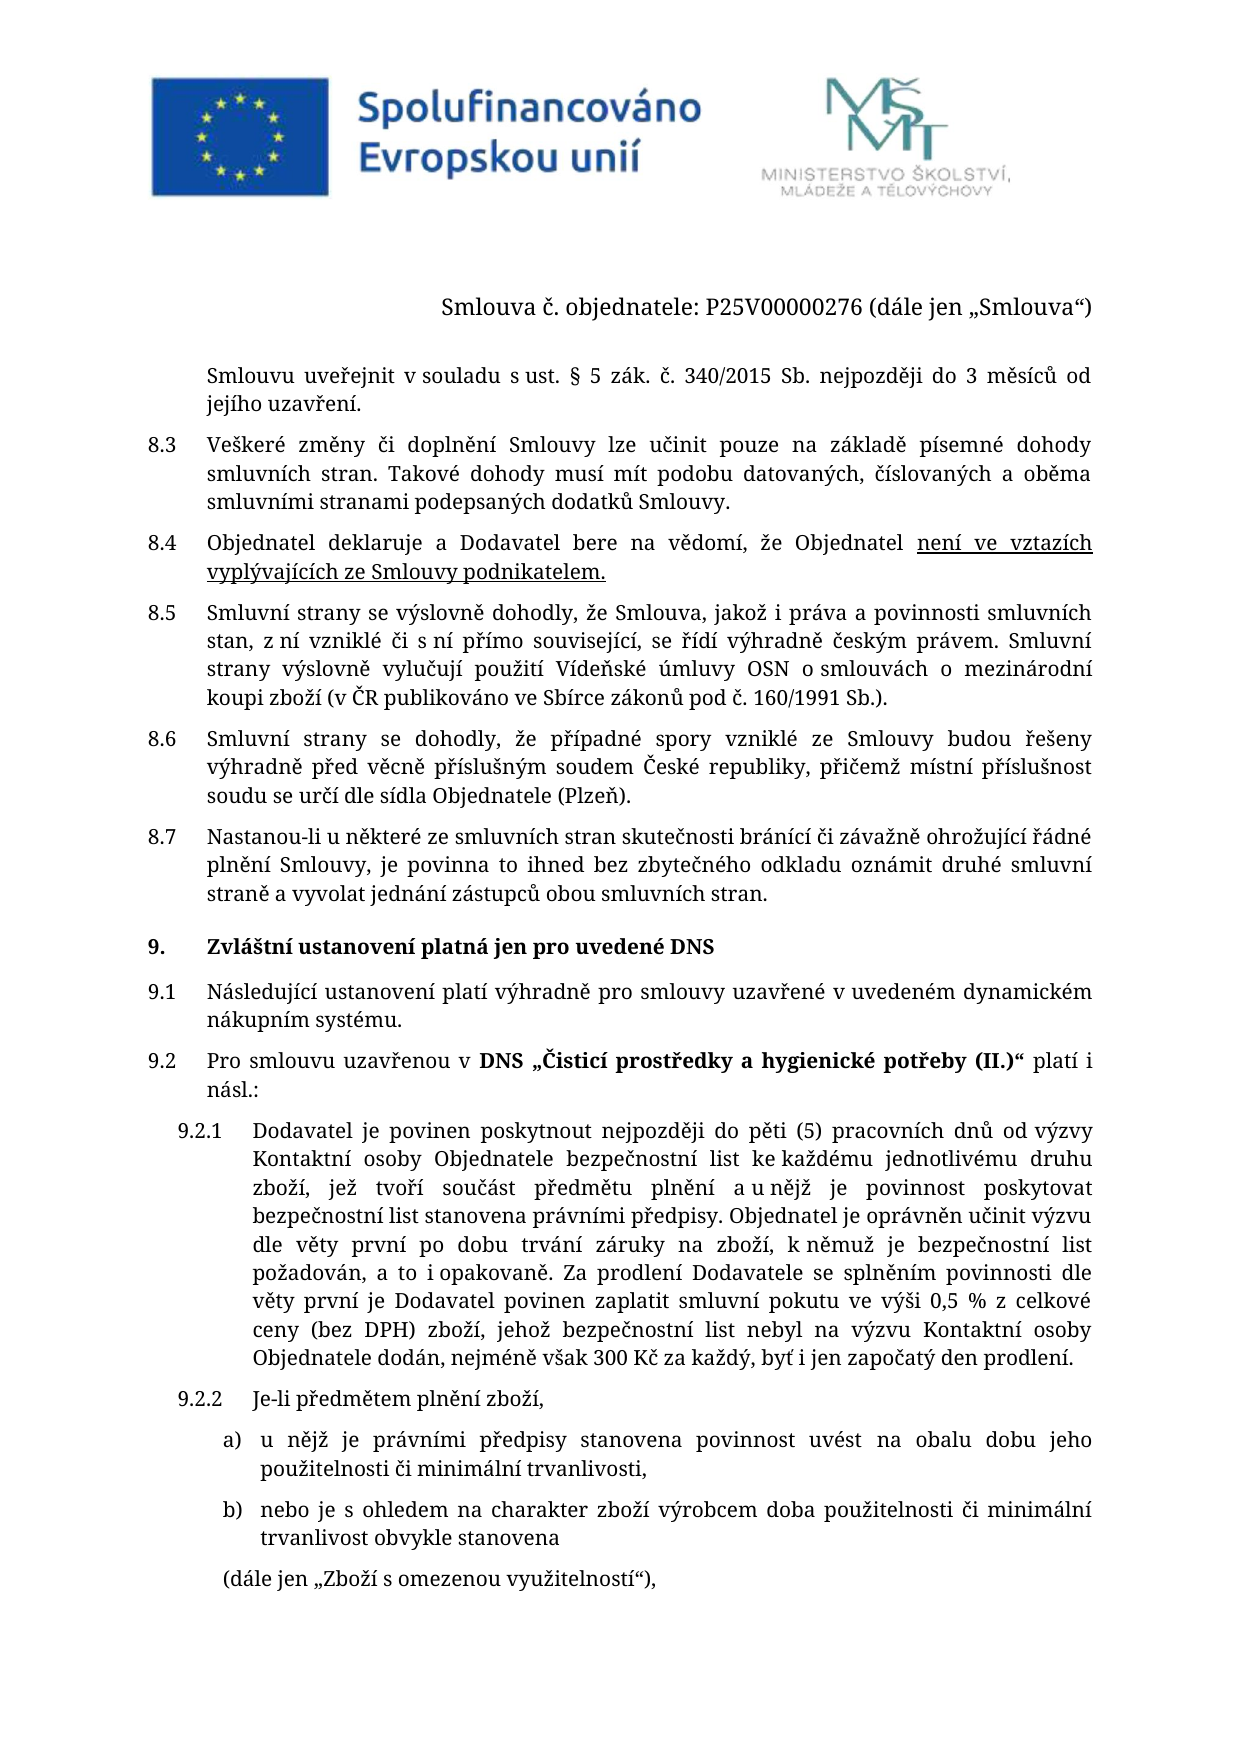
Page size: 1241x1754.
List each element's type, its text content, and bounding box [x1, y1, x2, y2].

list nebo je s ohledem na charakter zboží výrobcem doba použitelnosti či minimální trvanlivost obvykle stanovena [223, 1495, 1093, 1552]
list u nějž je právními předpisy stanovena povinnost uvést na obalu dobu jeho použitelnosti či minimální trvanlivosti, [223, 1425, 1093, 1482]
list Smluvní strany se dohodly, že případné spory vzniklé ze Smlouvy budou řešeny výhradně před věcně příslušným soudem České republiky, přičemž místní příslušnost soudu se určí dle sídla Objednatele (Plzeň). [148, 724, 1093, 809]
list Zvláštní ustanovení platná jen pro uvedené DNS [148, 932, 1093, 961]
list Smluvní strany se výslovně dohodly, že Smlouva, jakož i práva a povinnosti smluvních stan, z ní vzniklé či s ní přímo související, se řídí výhradně českým právem. Smluvní strany výslovně vylučují použití Vídeňské úmluvy OSN o smlouvách o mezinárodní koupi zboží (v ČR publikováno ve Sbírce zákonů pod č. 160/1991 Sb.). [148, 598, 1093, 711]
text (dále jen „Zboží s omezenou využitelností“), [223, 1564, 1093, 1592]
list Nastanou-li u některé ze smluvních stran skutečnosti bránící či závažně ohrožující řádné plnění Smlouvy, je povinna to ihned bez zbytečného odkladu oznámit druhé smluvní straně a vyvolat jednání zástupců obou smluvních stran. [148, 822, 1093, 907]
list Objednatel deklaruje a Dodavatel bere na vědomí, že Objednatel není ve vztazích vyplývajících ze Smlouvy podnikatelem. [148, 528, 1093, 585]
list Veškeré změny či doplnění Smlouvy lze učinit pouze na základě písemné dohody smluvních stran. Takové dohody musí mít podobu datovaných, číslovaných a oběma smluvními stranami podepsaných dodatků Smlouvy. [148, 431, 1093, 516]
list Dodavatel je povinen poskytnout nejpozději do pěti (5) pracovních dnů od výzvy Kontaktní osoby Objednatele bezpečnostní list ke každému jednotlivému druhu zboží, jež tvoří součást předmětu plnění a u nějž je povinnost poskytovat bezpečnostní list stanovena právními předpisy. Objednatel je oprávněn učinit výzvu dle věty první po dobu trvání záruky na zboží, k němuž je bezpečnostní list požadován, a to i opakovaně. Za prodlení Dodavatele se splněním povinnosti dle věty první je Dodavatel povinen zaplatit smluvní pokutu ve výši 0,5 % z celkové ceny (bez DPH) zboží, jehož bezpečnostní list nebyl na výzvu Kontaktní osoby Objednatele dodán, nejméně však 300 Kč za každý, byť i jen započatý den prodlení. [177, 1116, 1093, 1372]
list Pro smlouvu uzavřenou v DNS „Čisticí prostředky a hygienické potřeby (II.)“ platí i násl.: [148, 1047, 1093, 1103]
picture [147, 73, 1012, 202]
list Je-li předmětem plnění zboží, [177, 1384, 1093, 1413]
list Následující ustanovení platí výhradně pro smlouvy uzavřené v uvedeném dynamickém nákupním systému. [148, 977, 1093, 1034]
